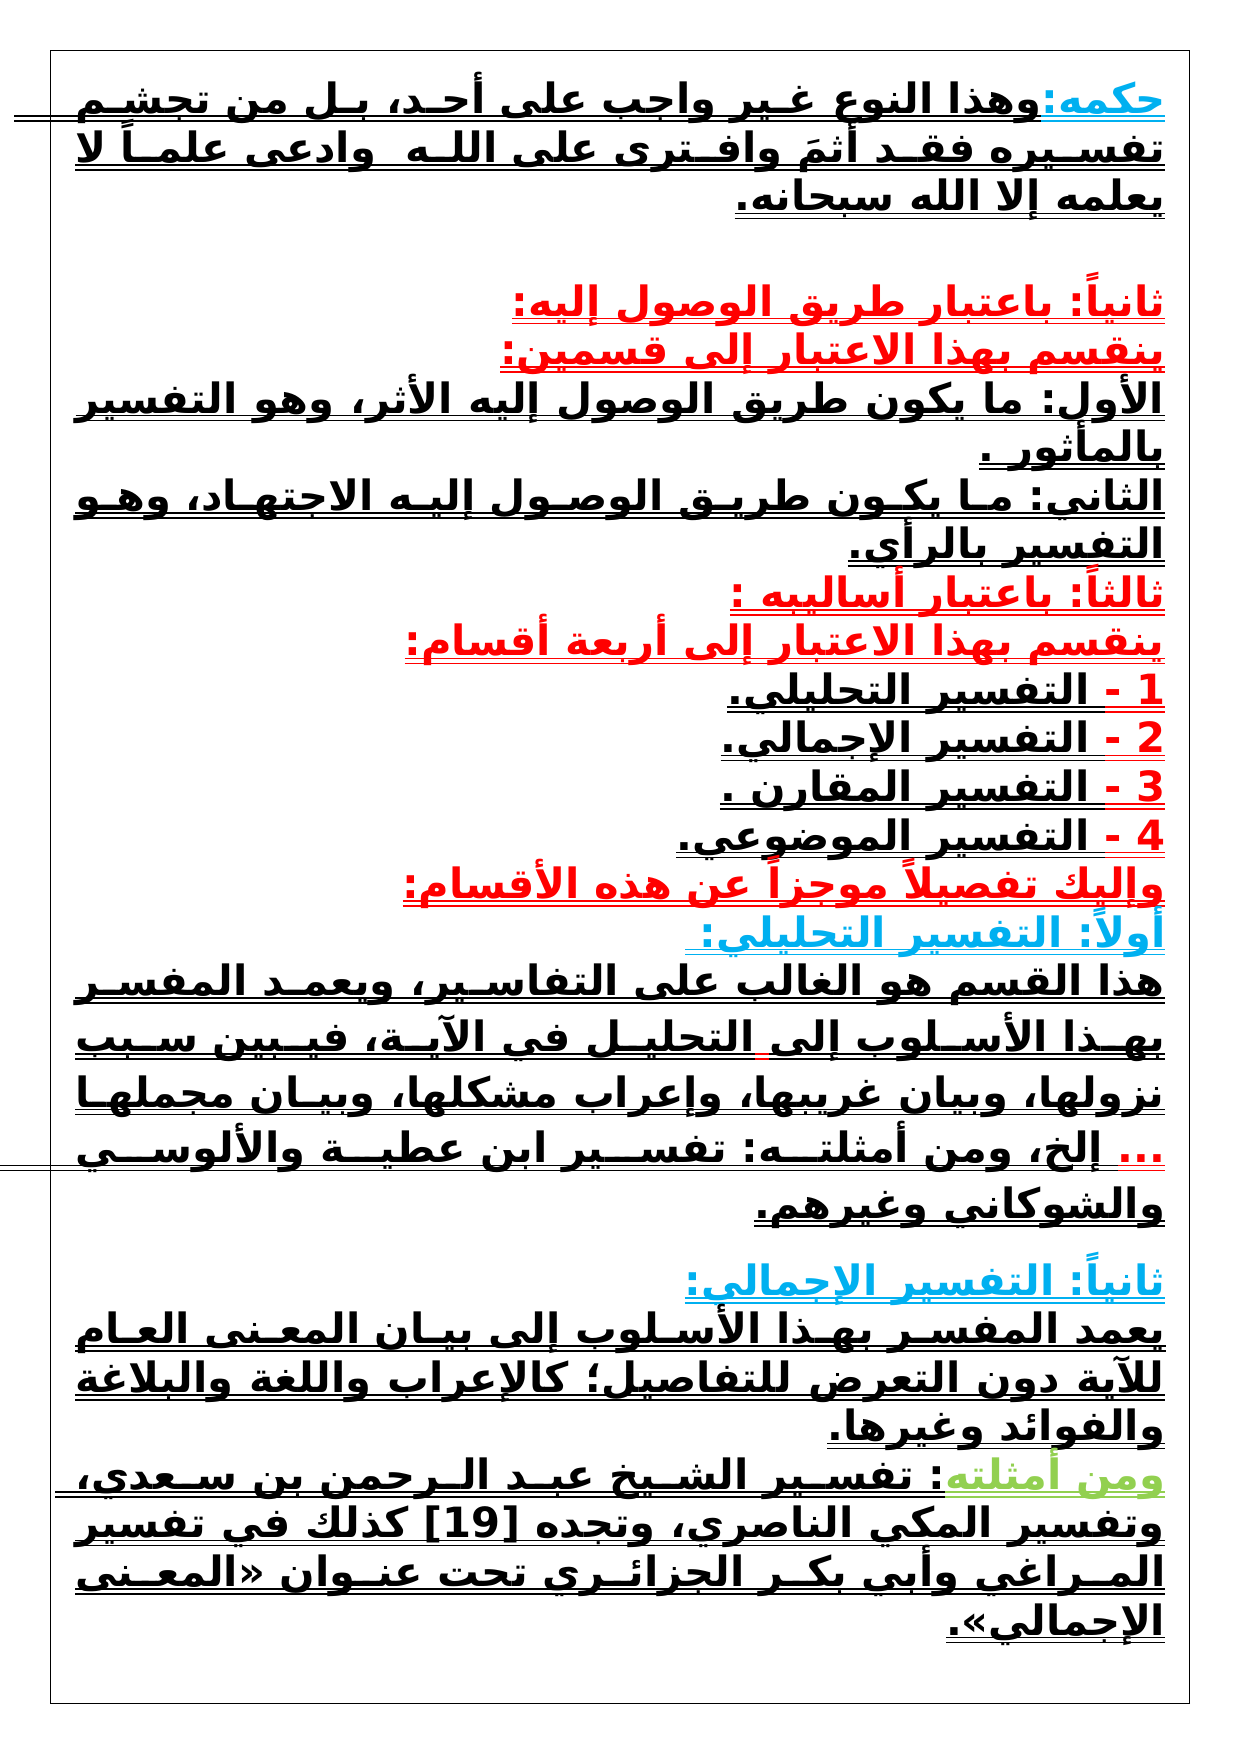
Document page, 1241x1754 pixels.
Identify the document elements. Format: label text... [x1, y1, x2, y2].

text يعمد المفسر بهذا الأسلوب إلى بيان المعنى العام للآية دون التعرض للتفاصيل؛ كالإعراب واللغة والبلاغة والفوائد وغيرها. [75, 1352, 1165, 1394]
text ومن أمثلته: تفسير الشيخ عبد الرحمن بن سعدي، وتفسير المكي الناصري، وتجده [19] كذلك في تفسير المراغي وأبي بكر الجزائري تحت عنوان «المعنى الإجمالي». [75, 1546, 1165, 1588]
text ثانياً: باعتبار طريق الوصول إليه: [75, 277, 1165, 326]
text ومن أمثلته: تفسير الشيخ عبد الرحمن بن سعدي، وتفسير المكي الناصري، وتجده [19] كذلك في تفسير المراغي وأبي بكر الجزائري تحت عنوان «المعنى الإجمالي». [75, 1595, 1165, 1645]
text أولاً: التفسير التحليلي: [75, 908, 1165, 957]
text ومن أمثلته: تفسير الشيخ عبد الرحمن بن سعدي، وتفسير المكي الناصري، وتجده [19] كذلك في تفسير المراغي وأبي بكر الجزائري تحت عنوان «المعنى الإجمالي». [75, 1498, 1165, 1540]
text ينقسم بهذا الاعتبار إلى أربعة أقسام: [75, 617, 1165, 666]
text حكمه:وهذا النوع غير واجب على أحد، بل من تجشم تفسيره فقد أثمَ وافترى على الله وادعى علماً لا يعلمه إلا الله سبحانه. [75, 122, 1165, 164]
text حكمه:وهذا النوع غير واجب على أحد، بل من تجشم تفسيره فقد أثمَ وافترى على الله وادعى علماً لا يعلمه إلا الله سبحانه. [75, 75, 1165, 115]
text يعمد المفسر بهذا الأسلوب إلى بيان المعنى العام للآية دون التعرض للتفاصيل؛ كالإعراب واللغة والبلاغة والفوائد وغيرها. [75, 1401, 1165, 1451]
text 1 - التفسير التحليلي. [75, 666, 1165, 714]
text ومن أمثلته: تفسير الشيخ عبد الرحمن بن سعدي، وتفسير المكي الناصري، وتجده [19] كذلك في تفسير المراغي وأبي بكر الجزائري تحت عنوان «المعنى الإجمالي». [75, 1451, 1165, 1491]
text الثاني: ما يكون طريق الوصول إليه الاجتهاد، وهو التفسير بالرأي. [75, 519, 1165, 569]
text 2 - التفسير الإجمالي. [75, 714, 1165, 763]
text ثالثاً: باعتبار أساليبه : [75, 569, 1165, 617]
text هذا القسم هو الغالب على التفاسير، ويعمد المفسر بهذا الأسلوب إلى التحليل في الآية، فيبين سبب نزولها، وبيان غريبها، وإعراب مشكلها، وبيان مجملها ... إلخ، ومن أمثلته: تفسير ابن عطية والألوسي والشوكاني وغيرهم. [75, 957, 1165, 997]
text 4 - التفسير الموضوعي. [75, 811, 1165, 860]
text وإليك تفصيلاً موجزاً عن هذه الأقسام: [75, 860, 1165, 908]
text الأول: ما يكون طريق الوصول إليه الأثر، وهو التفسير بالمأثور . [75, 421, 1165, 472]
text حكمه:وهذا النوع غير واجب على أحد، بل من تجشم تفسيره فقد أثمَ وافترى على الله وادعى علماً لا يعلمه إلا الله سبحانه. [75, 171, 1165, 221]
text هذا القسم هو الغالب على التفاسير، ويعمد المفسر بهذا الأسلوب إلى التحليل في الآية، فيبين سبب نزولها، وبيان غريبها، وإعراب مشكلها، وبيان مجملها ... إلخ، ومن أمثلته: تفسير ابن عطية والألوسي والشوكاني وغيرهم. [75, 1171, 1165, 1228]
text 3 - التفسير المقارن . [75, 763, 1165, 811]
text هذا القسم هو الغالب على التفاسير، ويعمد المفسر بهذا الأسلوب إلى التحليل في الآية، فيبين سبب نزولها، وبيان غريبها، وإعراب مشكلها، وبيان مجملها ... إلخ، ومن أمثلته: تفسير ابن عطية والألوسي والشوكاني وغيرهم. [75, 1115, 1165, 1165]
text هذا القسم هو الغالب على التفاسير، ويعمد المفسر بهذا الأسلوب إلى التحليل في الآية، فيبين سبب نزولها، وبيان غريبها، وإعراب مشكلها، وبيان مجملها ... إلخ، ومن أمثلته: تفسير ابن عطية والألوسي والشوكاني وغيرهم. [75, 1060, 1165, 1109]
text ثانياً: التفسير الإجمالي: [75, 1256, 1165, 1305]
text هذا القسم هو الغالب على التفاسير، ويعمد المفسر بهذا الأسلوب إلى التحليل في الآية، فيبين سبب نزولها، وبيان غريبها، وإعراب مشكلها، وبيان مجملها ... إلخ، ومن أمثلته: تفسير ابن عطية والألوسي والشوكاني وغيرهم. [75, 1004, 1165, 1053]
text ينقسم بهذا الاعتبار إلى قسمين: [75, 326, 1165, 374]
text يعمد المفسر بهذا الأسلوب إلى بيان المعنى العام للآية دون التعرض للتفاصيل؛ كالإعراب واللغة والبلاغة والفوائد وغيرها. [75, 1305, 1165, 1345]
text الثاني: ما يكون طريق الوصول إليه الاجتهاد، وهو التفسير بالرأي. [75, 472, 1165, 512]
text الأول: ما يكون طريق الوصول إليه الأثر، وهو التفسير بالمأثور . [75, 374, 1165, 415]
